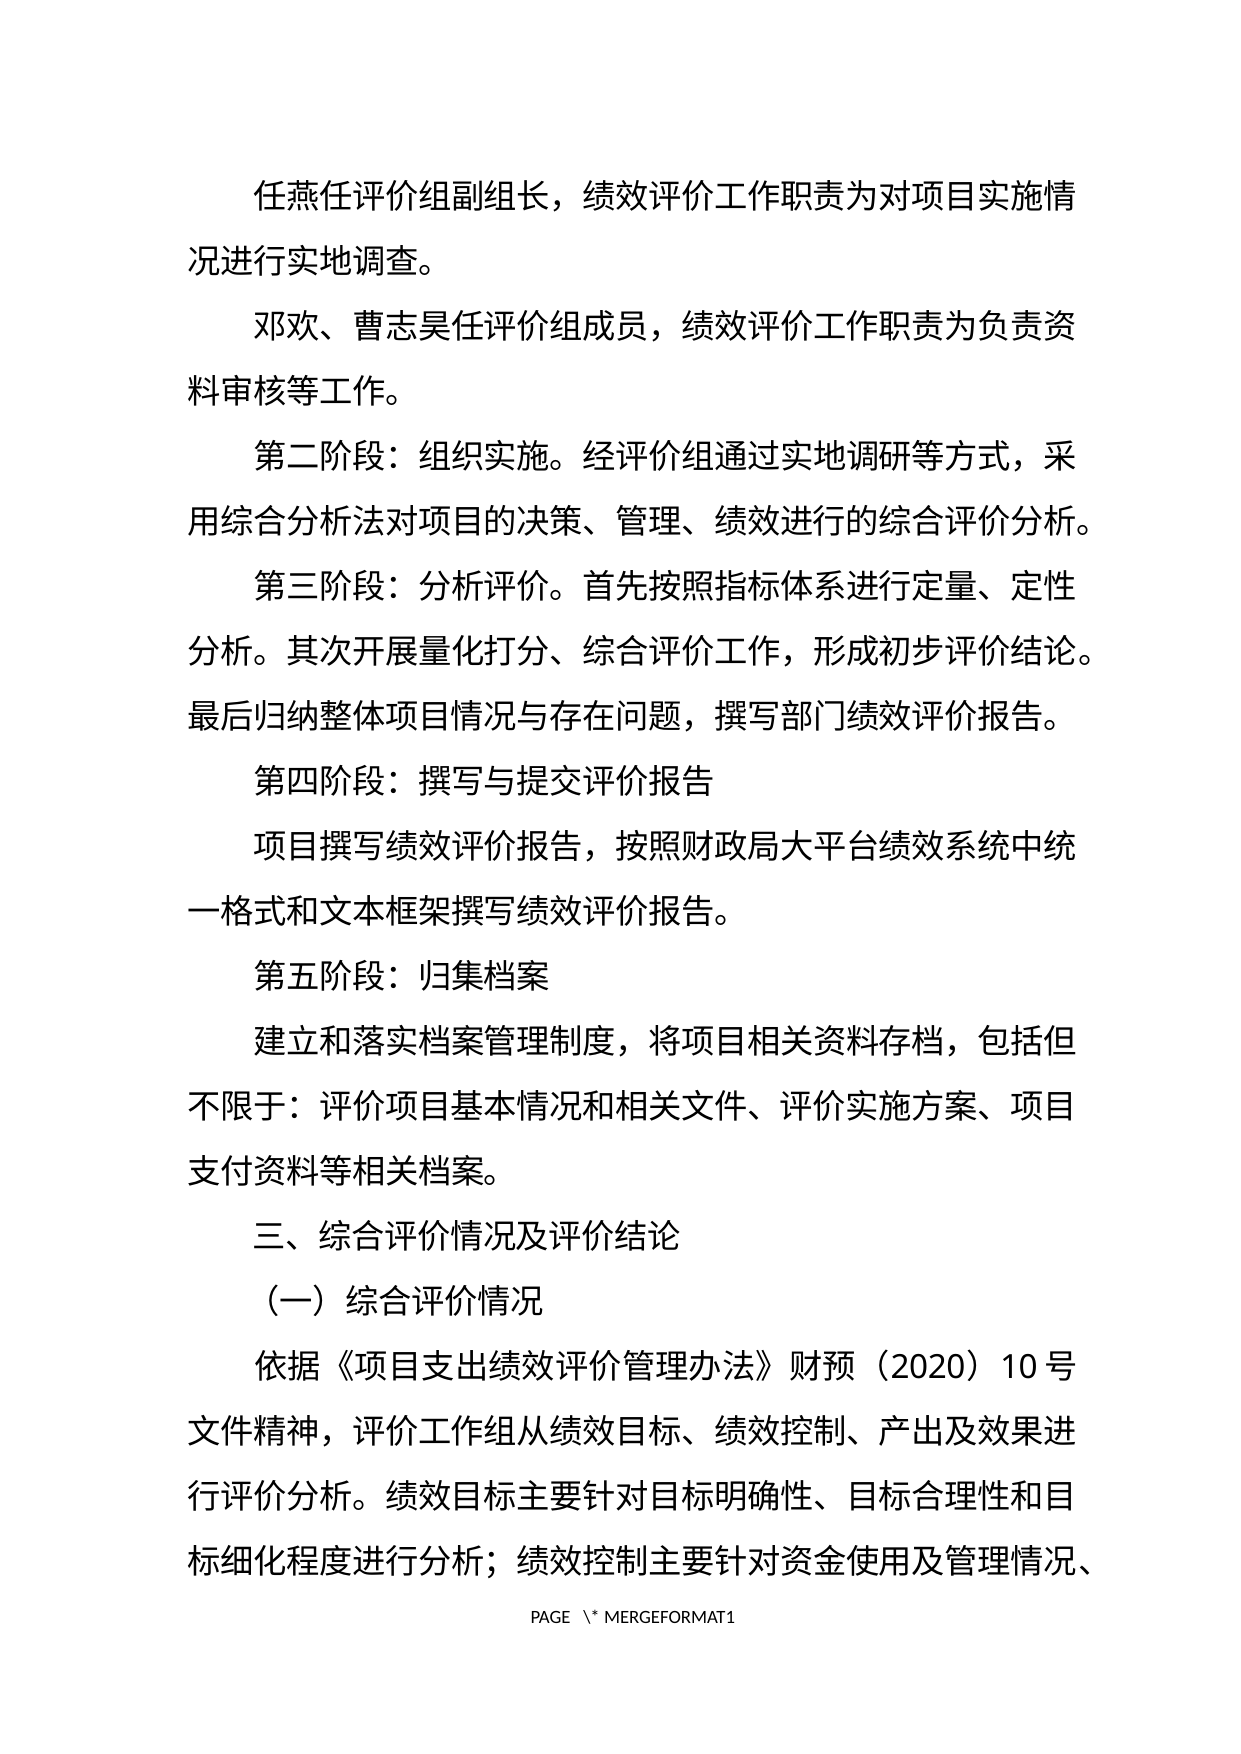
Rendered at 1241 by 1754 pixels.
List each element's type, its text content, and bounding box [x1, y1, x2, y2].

text 三、综合评价情况及评价结论 [187, 1202, 1078, 1267]
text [187, 1267, 1078, 1592]
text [187, 162, 1078, 1202]
